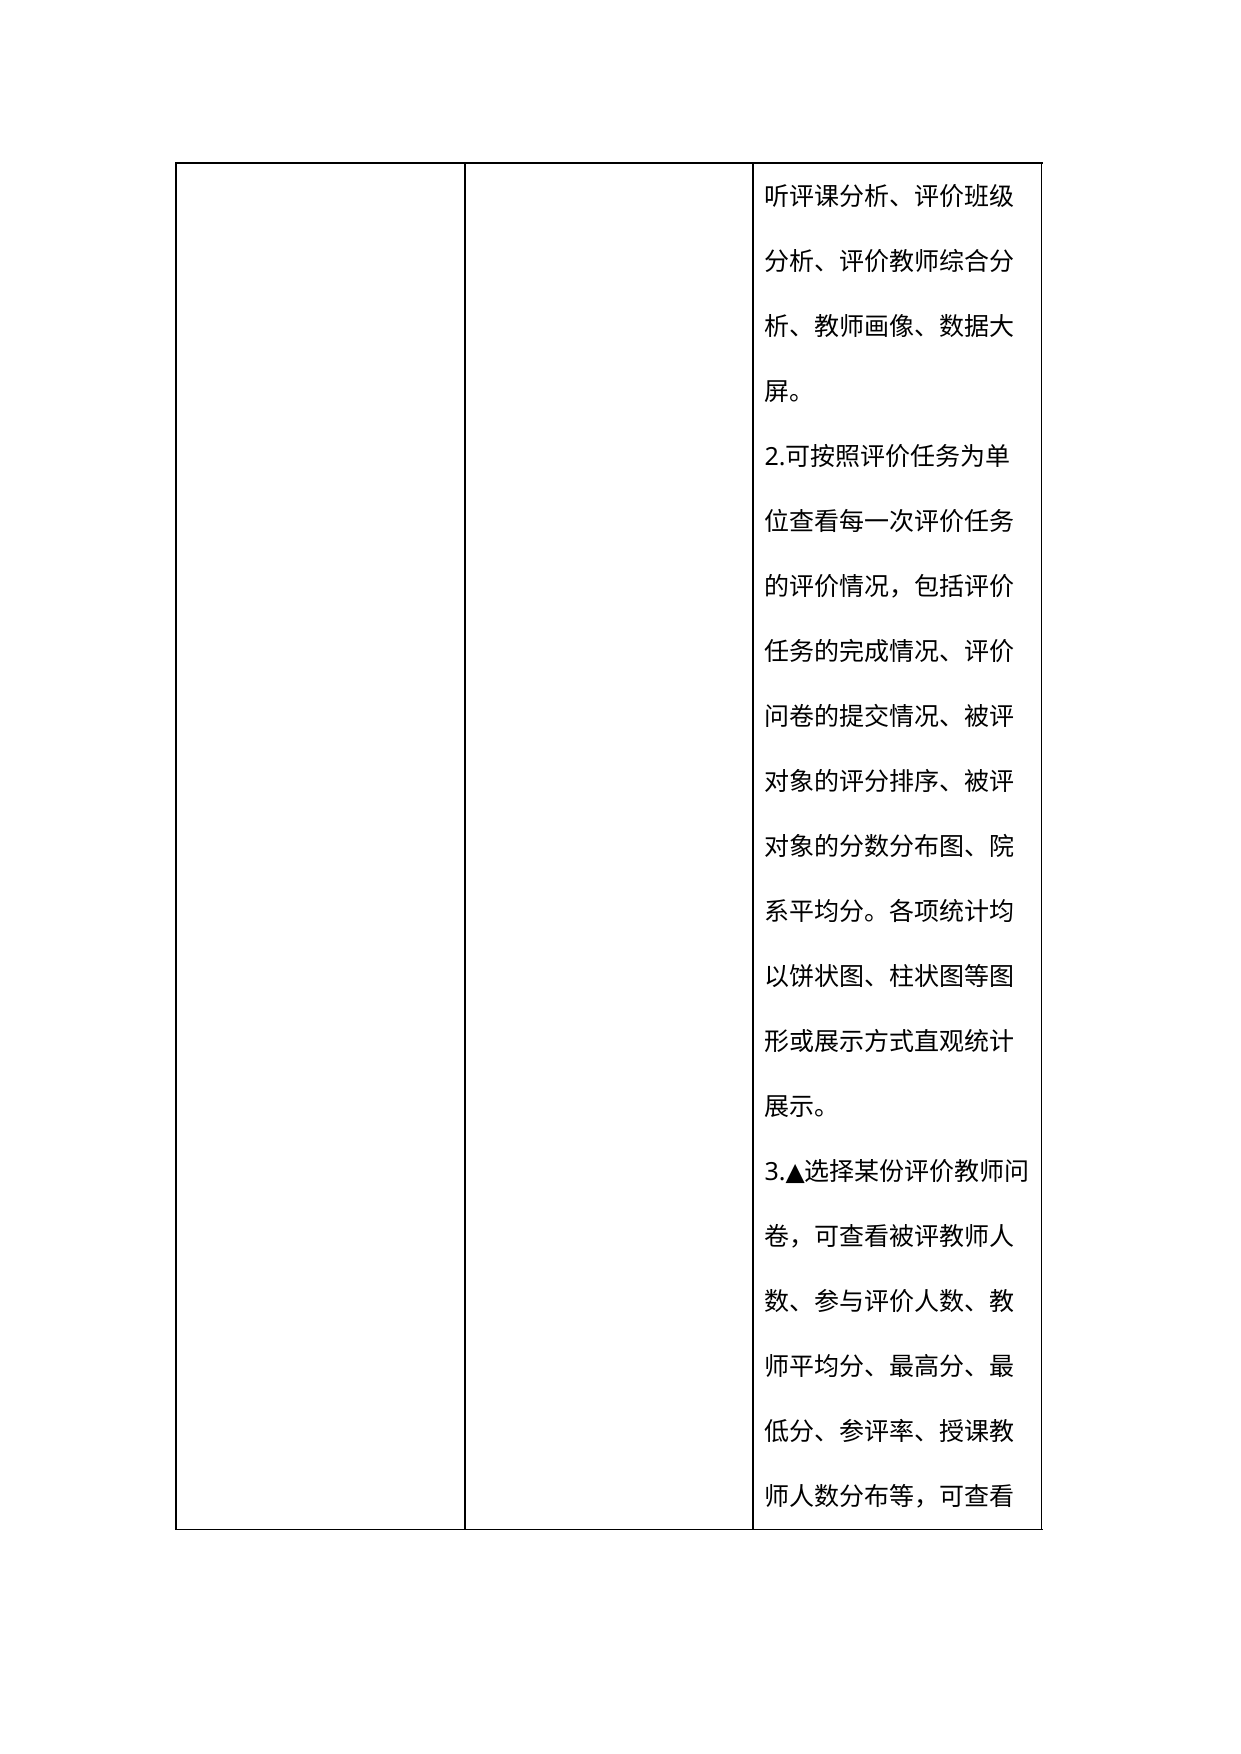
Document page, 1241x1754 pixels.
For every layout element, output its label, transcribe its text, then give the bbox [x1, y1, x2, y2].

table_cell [754, 164, 1041, 1528]
table_cell 2 [177, 164, 464, 1528]
table_cell [466, 164, 752, 1528]
